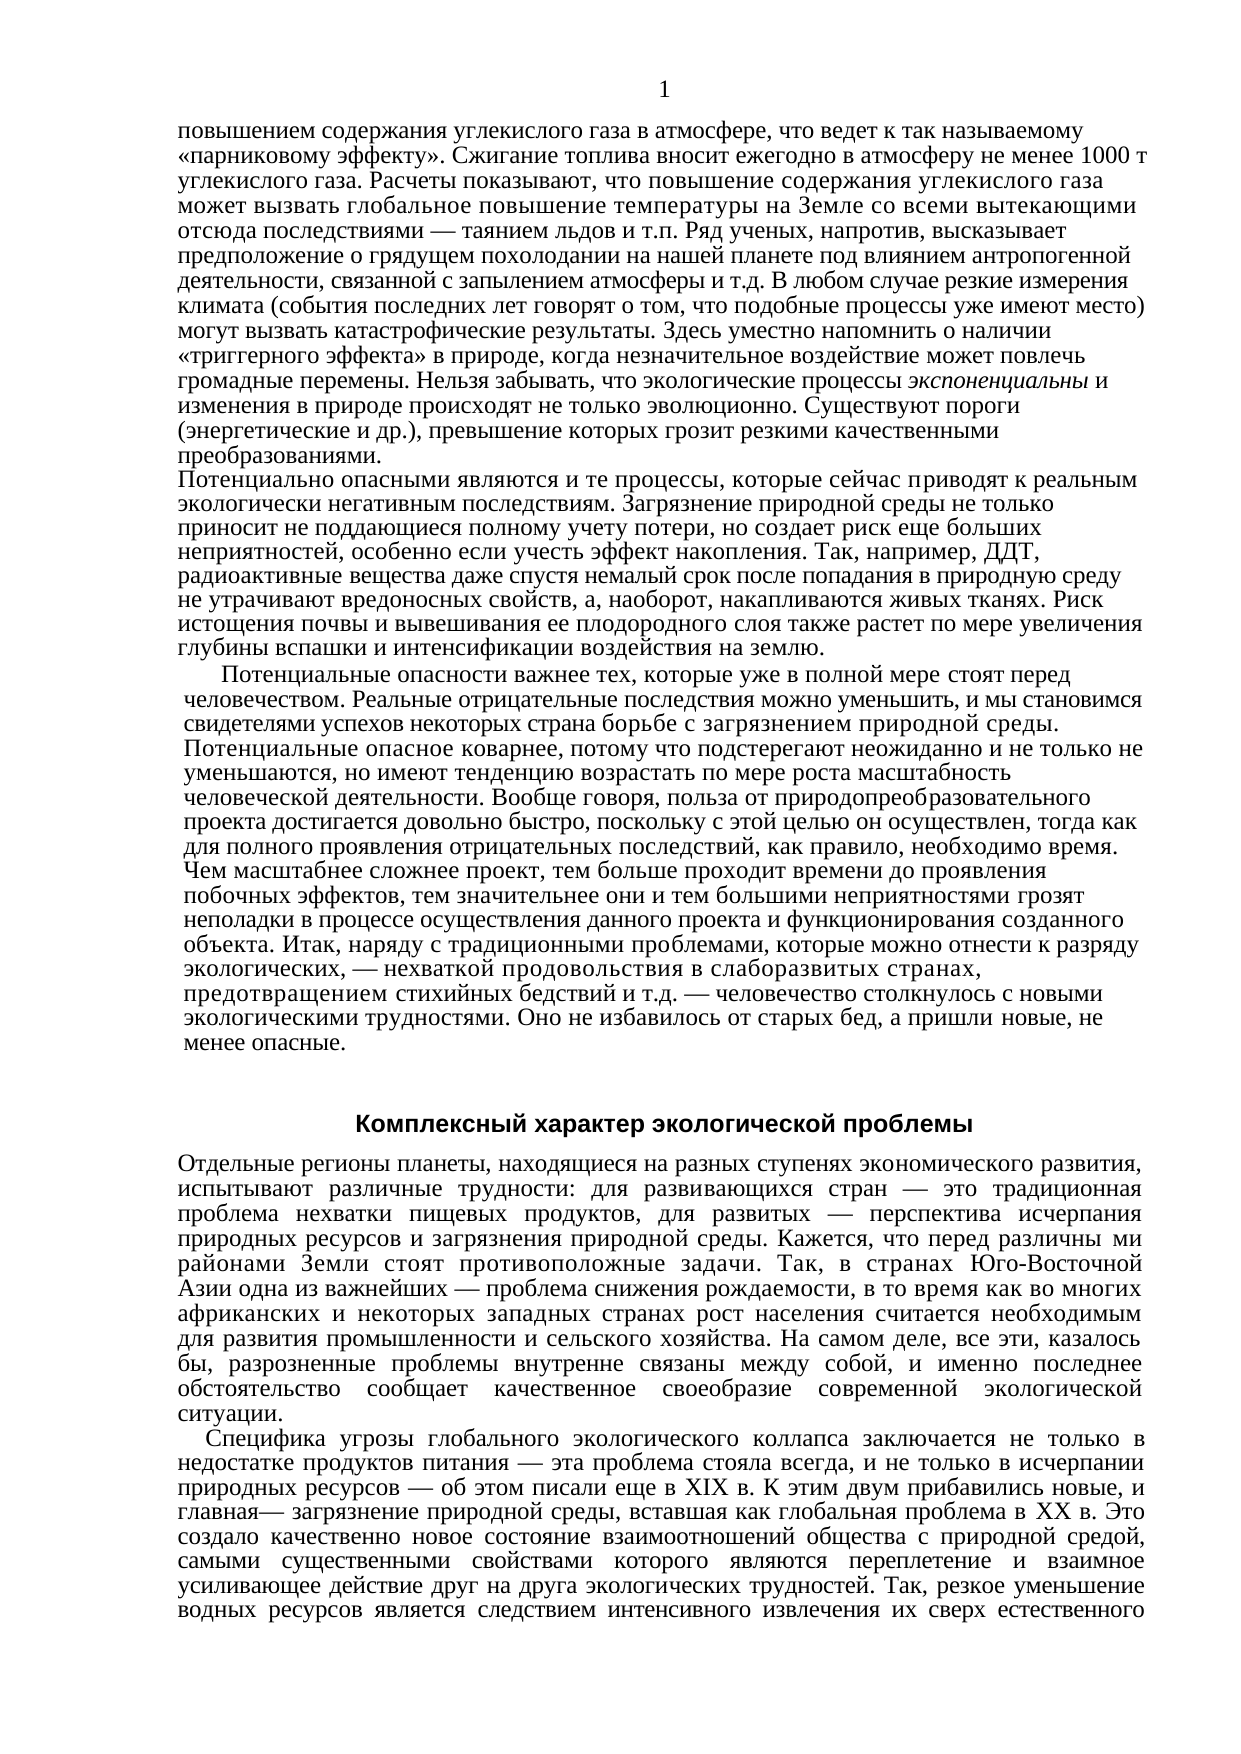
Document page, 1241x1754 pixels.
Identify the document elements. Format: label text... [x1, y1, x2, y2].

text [177, 118, 1152, 468]
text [177, 1427, 1145, 1622]
subtitle Комплексный характер экологической проблемы [177, 1109, 1152, 1138]
text Потенциально опасными являются и те процессы, которые сейчас приводят к реальным экологически негативным последствиям. Загрязнение природной среды не только приносит не поддающиеся полному учету потери, но создает риск еще больших неприятностей, особенно если учесть эффект накопления. Так, например, ДДТ, радиоактивные вещества даже спустя немалый срок после попадания в природную среду не утрачивают вредоносных свойств, а, наоборот, накапливаются живых тканях. Риск истощения почвы и вывешивания ее плодородного слоя также растет по мере увеличения глубины вспашки и интенсификации воздействия на землю. [177, 469, 1152, 660]
text Отдельные регионы планеты, находящиеся на разных ступенях экономического развития, испытывают различные трудности: для развивающихся стран — это традиционная проблема нехватки пищевых продуктов, для развитых — перспектива исчерпания природных ресурсов и загрязнения природной среды. Кажется, что перед различны ми районами Земли стоят противоположные задачи. Так, в странах Юго-Восточной Азии одна из важнейших — проблема снижения рождаемости, в то время как во многих африканских и некоторых западных странах рост населения считается необходимым для развития промышленности и сельского хозяйства. На самом деле, все эти, казалось бы, разрозненные проблемы внутренне связаны между собой, и именно последнее обстоятельство сообщает качественное своеобразие современной экологической ситуации. [177, 1152, 1142, 1427]
text Потенциальные опасности важнее тех, которые уже в полной мере стоят перед человечеством. Реальные отрицательные последствия можно уменьшить, и мы становимся свидетелями успехов некоторых страна борьбе с загрязнением природной среды. Потенциальные опасное коварнее, потому что подстерегают неожиданно и не только не уменьшаются, но имеют тенденцию возрастать по мере роста масштабность человеческой деятельности. Вообще говоря, польза от природопреобразовательного проекта достигается довольно быстро, поскольку с этой целью он осуществлен, тогда как для полного проявления отрицательных последствий, как правило, необходимо время. Чем масштабнее сложнее проект, тем больше проходит времени до проявления побочных эффектов, тем значительнее они и тем большими неприятностями грозят неполадки в процессе осуществления данного проекта и функционирования созданного объекта. Итак, наряду с традиционными проблемами, которые можно отнести к разряду экологических, — нехваткой продовольствия в слаборазвитых странах, предотвращением стихийных бедствий и т.д. — человечество столкнулось с новыми экологическими трудностями. Оно не избавилось от старых бед, а пришли новые, не менее опасные. [183, 663, 1152, 1055]
